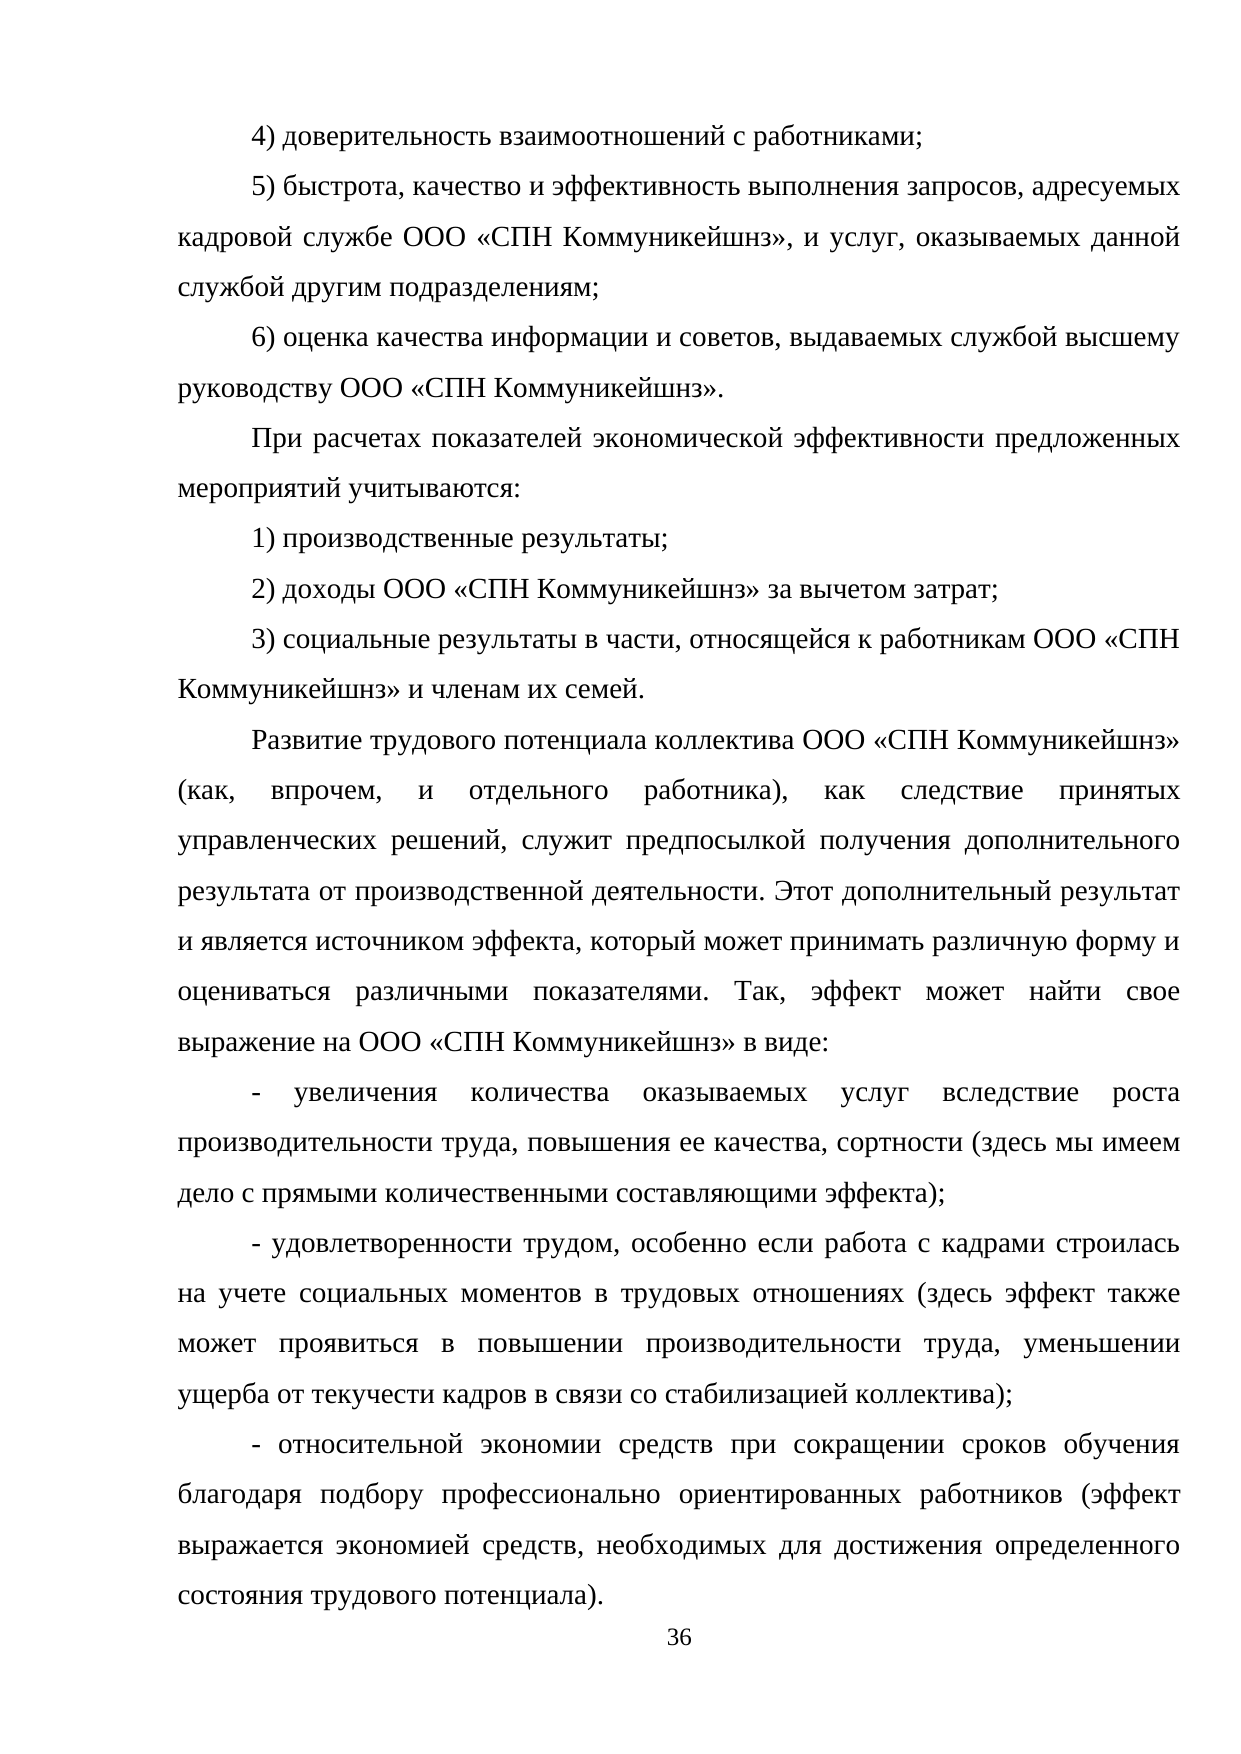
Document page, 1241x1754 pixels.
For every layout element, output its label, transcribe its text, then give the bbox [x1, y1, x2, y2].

text - увеличения количества оказываемых услуг вследствие роста производительности труда, повышения ее качества, сортности (здесь мы имеем дело с прямыми количественными составляющими эффекта); [177, 1074, 1181, 1208]
text 4) доверительность взаимоотношений с работниками; [177, 118, 1181, 152]
text 5) быстрота, качество и эффективность выполнения запросов, адресуемых кадровой службе ООО «СПН Коммуникейшнз», и услуг, оказываемых данной службой другим подразделениям; [177, 168, 1181, 303]
text - удовлетворенности трудом, особенно если работа с кадрами строилась на учете социальных моментов в трудовых отношениях (здесь эффект также может проявиться в повышении производительности труда, уменьшении ущерба от текучести кадров в связи со стабилизацией коллектива); [177, 1225, 1181, 1409]
text 1) производственные результаты; [177, 521, 1181, 554]
text Развитие трудового потенциала коллектива ООО «СПН Коммуникейшнз» (как, впрочем, и отдельного работника), как следствие принятых управленческих решений, служит предпосылкой получения дополнительного результата от производственной деятельности. Этот дополнительный результат и является источником эффекта, который может принимать различную форму и оцениваться различными показателями. Так, эффект может найти свое выражение на ООО «СПН Коммуникейшнз» в виде: [177, 722, 1181, 1057]
text 3) социальные результаты в части, относящейся к работникам ООО «СПН Коммуникейшнз» и членам их семей. [177, 621, 1181, 705]
text 2) доходы ООО «СПН Коммуникейшнз» за вычетом затрат; [177, 571, 1181, 604]
text - относительной экономии средств при сокращении сроков обучения благодаря подбору профессионально ориентированных работников (эффект выражается экономией средств, необходимых для достижения определенного состояния трудового потенциала). [177, 1426, 1181, 1611]
text При расчетах показателей экономической эффективности предложенных мероприятий учитываются: [177, 420, 1181, 504]
text 6) оценка качества информации и советов, выдаваемых службой высшему руководству ООО «СПН Коммуникейшнз». [177, 319, 1181, 403]
